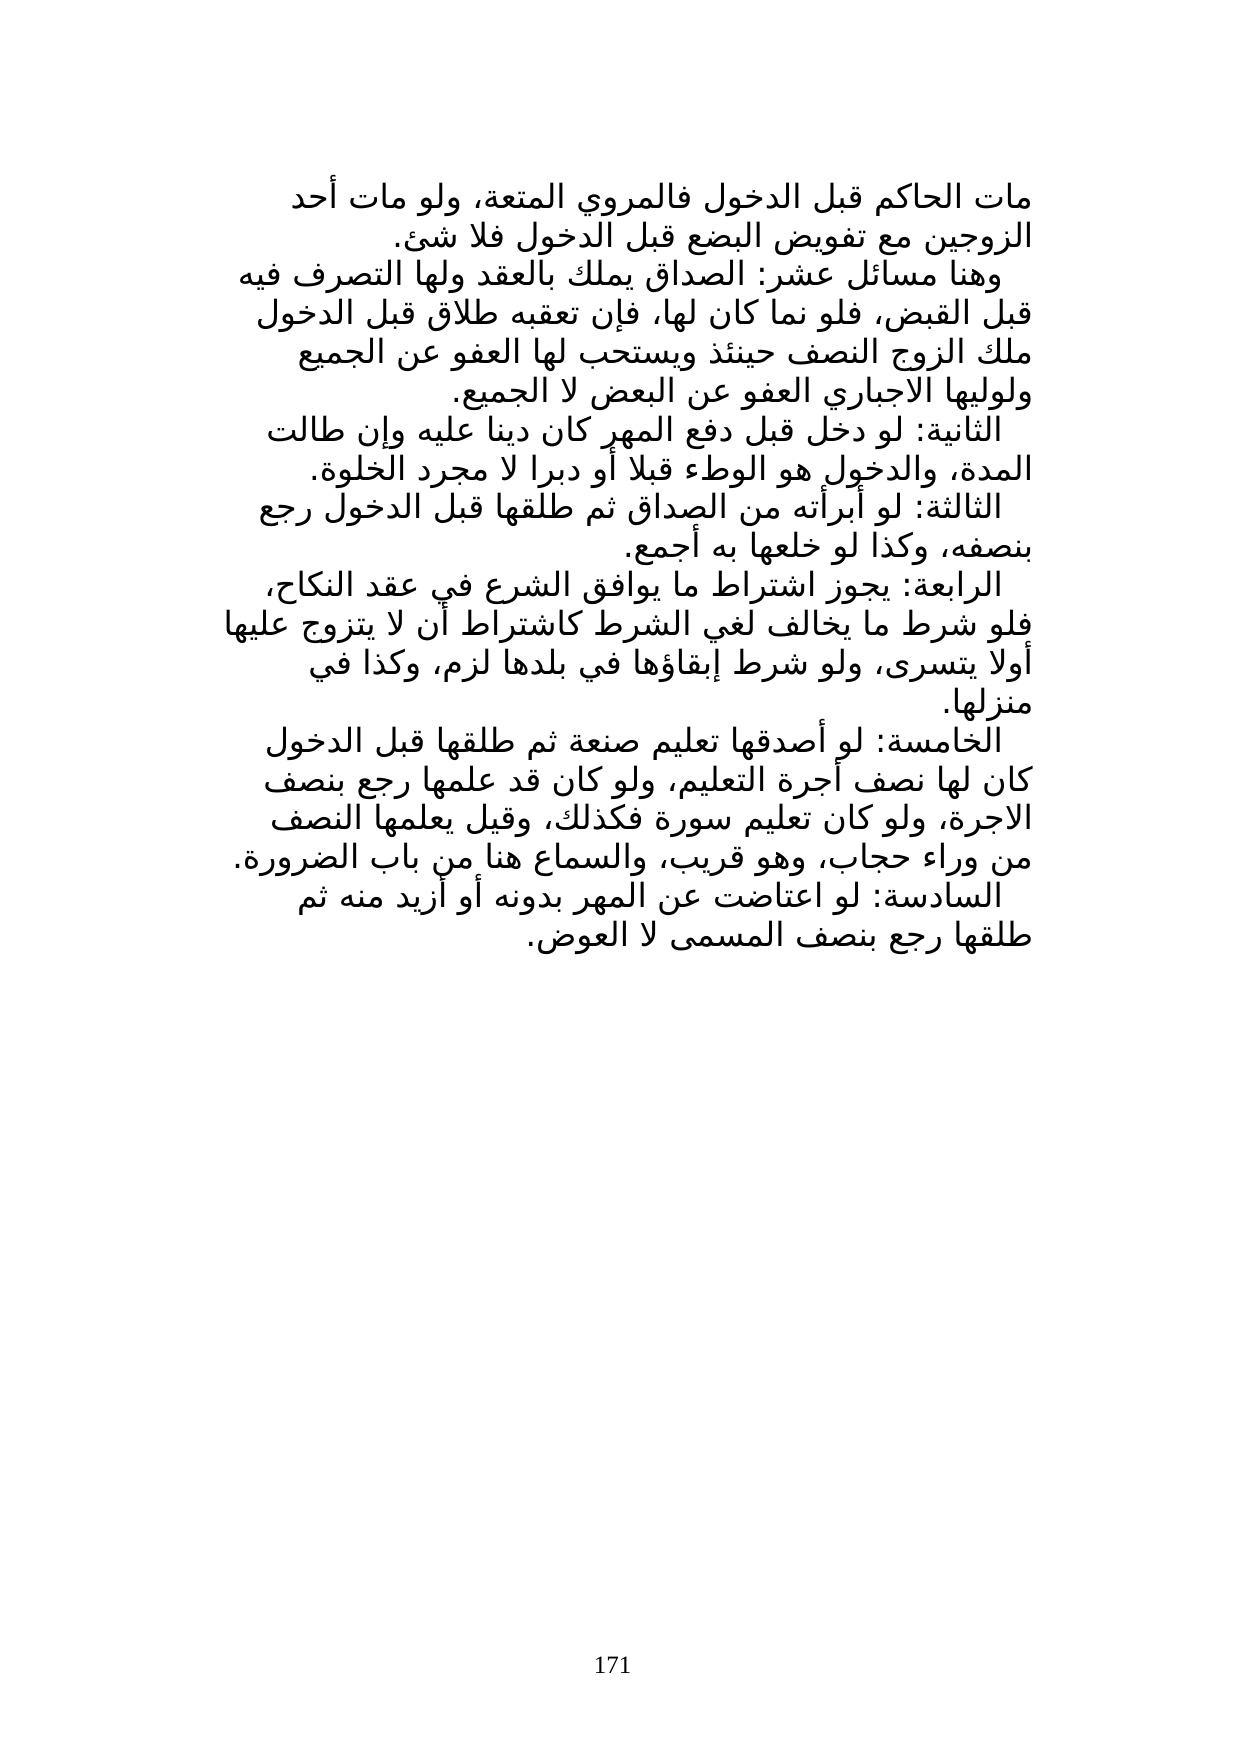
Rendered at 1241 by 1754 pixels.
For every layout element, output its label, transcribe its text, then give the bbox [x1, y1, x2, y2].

text مات الحاكم قبل الدخول فالمروي المتعة، ولو مات أحد الزوجين مع تفويض البضع قبل الدخول فلا شئ. [222, 177, 1033, 255]
text السادسة: لو اعتاضت عن المهر بدونه أو أزيد منه ثم طلقها رجع بنصف المسمى لا العوض. [222, 877, 1033, 954]
text الخامسة: لو أصدقها تعليم صنعة ثم طلقها قبل الدخول كان لها نصف أجرة التعليم، ولو كان قد علمها رجع بنصف الاجرة، ولو كان تعليم سورة فكذلك، وقيل يعلمها النصف من وراء حجاب، وهو قريب، والسماع هنا من باب الضرورة. [222, 721, 1033, 877]
text الرابعة: يجوز اشتراط ما يوافق الشرع في عقد النكاح، فلو شرط ما يخالف لغي الشرط كاشتراط أن لا يتزوج عليها أولا يتسرى، ولو شرط إبقاؤها في بلدها لزم، وكذا في منزلها. [222, 566, 1033, 721]
text الثالثة: لو أبرأته من الصداق ثم طلقها قبل الدخول رجع بنصفه، وكذا لو خلعها به أجمع. [222, 488, 1033, 566]
text وهنا مسائل عشر: الصداق يملك بالعقد ولها التصرف فيه قبل القبض، فلو نما كان لها، فإن تعقبه طلاق قبل الدخول ملك الزوج النصف حينئذ ويستحب لها العفو عن الجميع ولوليها الاجباري العفو عن البعض لا الجميع. [222, 255, 1033, 410]
text الثانية: لو دخل قبل دفع المهر كان دينا عليه وإن طالت المدة، والدخول هو الوطء قبلا أو دبرا لا مجرد الخلوة. [222, 410, 1033, 488]
